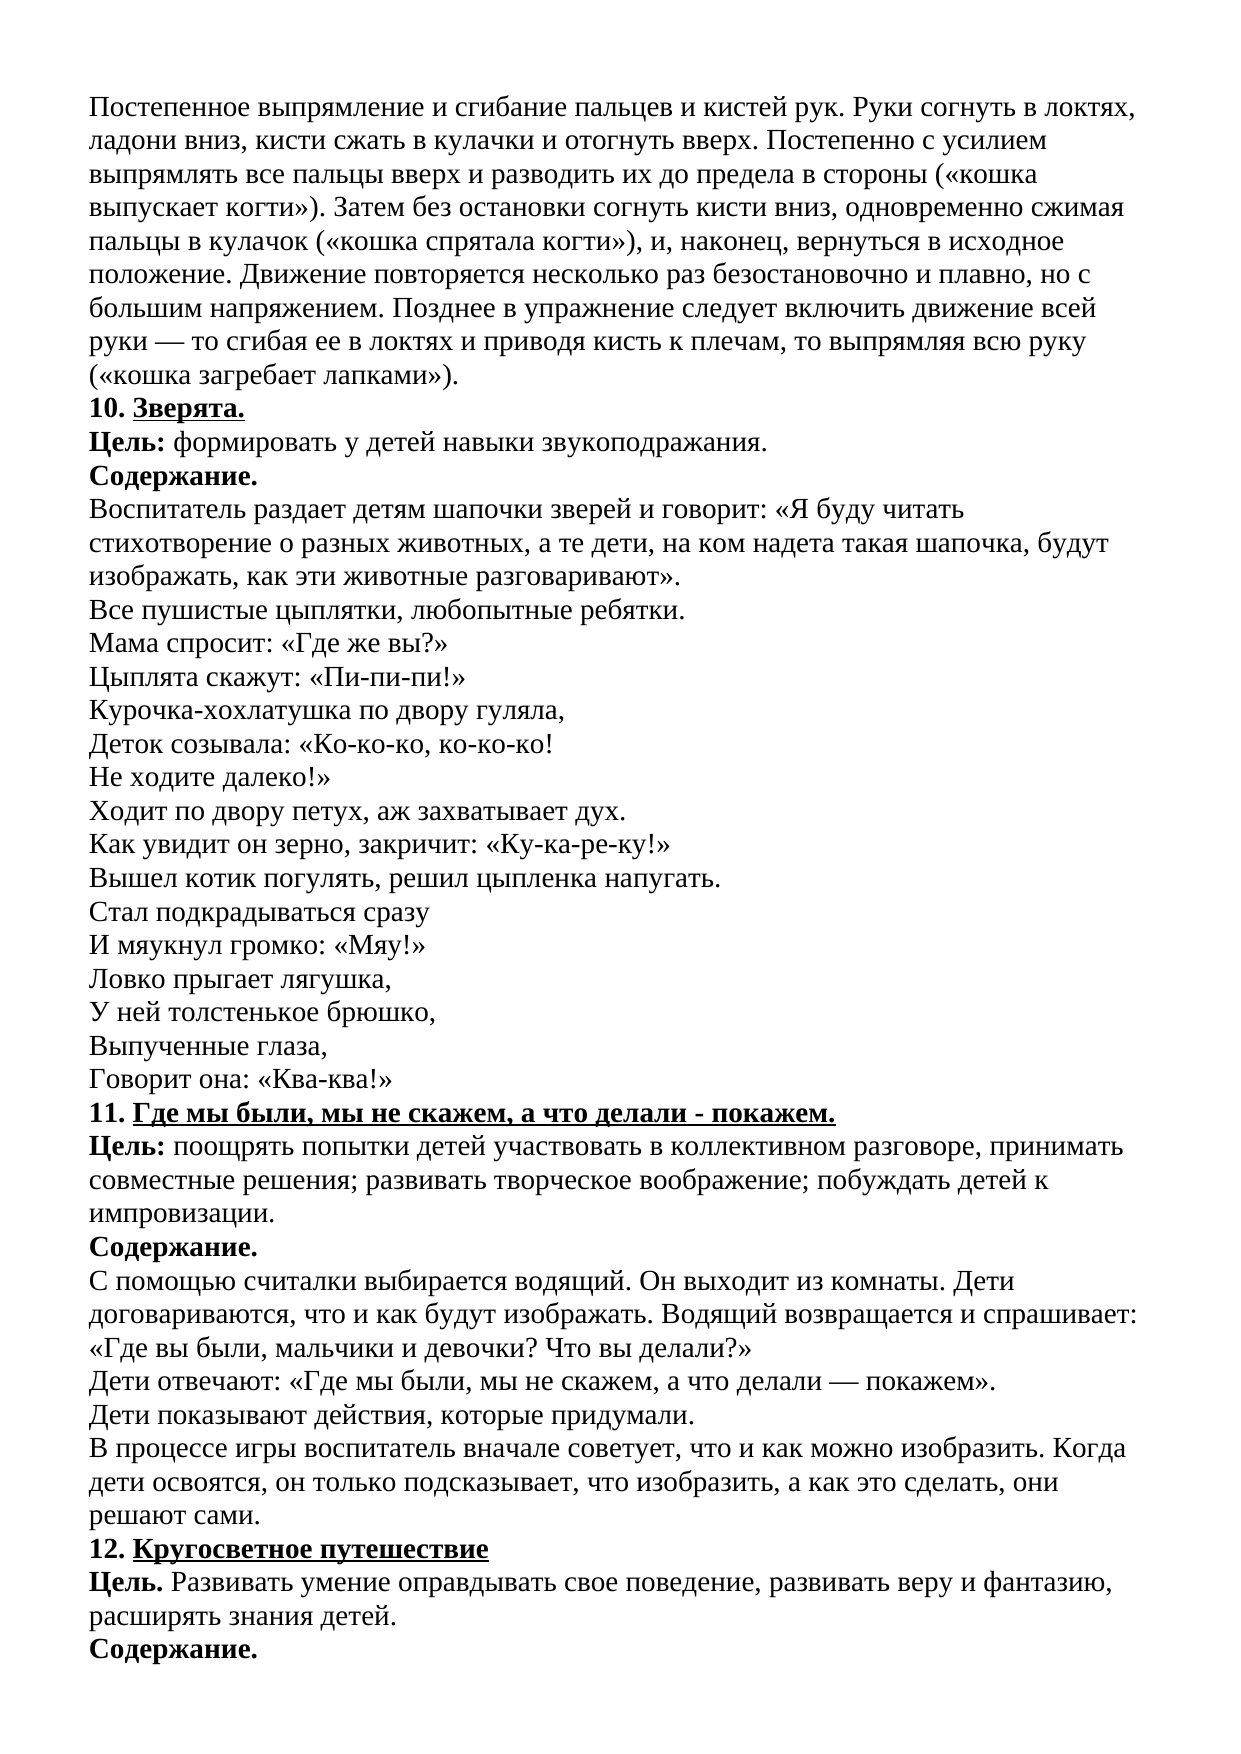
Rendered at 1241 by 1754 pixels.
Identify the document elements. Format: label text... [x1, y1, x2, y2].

text Дети отвечают: «Где мы были, мы не скажем, а что делали — покажем». [89, 1363, 1152, 1397]
text Содержание. [89, 1632, 1152, 1665]
text Курочка-хохлатушка по двору гуляла, [89, 692, 1152, 726]
text Цель: формировать у детей навыки звукоподражания. [89, 424, 1152, 458]
text Как увидит он зерно, закричит: «Ку-ка-ре-ку!» [89, 827, 1152, 860]
text «Где вы были, мальчики и девочки? Что вы делали?» [89, 1330, 1152, 1363]
text Стал подкрадываться сразу [89, 894, 1152, 927]
text Содержание. [89, 458, 1152, 491]
text Воспитатель раздает детям шапочки зверей и говорит: «Я буду читать стихотворение о разных животных, а те дети, на ком надета такая шапочка, будут изображать, как эти животные разговаривают». [89, 491, 1152, 592]
text Мама спросит: «Где же вы?» [89, 625, 1152, 659]
text Дети показывают действия, которые придумали. [89, 1397, 1152, 1430]
text У ней толстенькое брюшко, [89, 994, 1152, 1028]
text Не ходите далеко!» [89, 759, 1152, 793]
text Все пушистые цыплятки, любопытные ребятки. [89, 592, 1152, 625]
text Выпученные глаза, [89, 1028, 1152, 1061]
text Говорит она: «Ква-ква!» [89, 1061, 1152, 1095]
text Постепенное выпрямление и сгибание пальцев и кистей рук. Руки согнуть в локтях, ладони вниз, кисти сжать в кулачки и отогнуть вверх. Постепенно с усилием выпрямлять все пальцы вверх и разводить их до предела в стороны («кошка выпускает когти»). Затем без остановки согнуть кисти вниз, одновременно сжимая пальцы в кулачок («кошка спрятала когти»), и, наконец, вернуться в исходное положение. Движение повторяется несколько раз безостановочно и плавно, но с большим напряжением. Позднее в упражнение следует включить движение всей руки — то сгибая ее в локтях и приводя кисть к плечам, то выпрямляя всю руку («кошка загребает лапками»). [89, 89, 1152, 391]
text Ловко прыгает лягушка, [89, 961, 1152, 994]
text Содержание. [89, 1229, 1152, 1263]
text Вышел котик погулять, решил цыпленка напугать. [89, 860, 1152, 894]
text 11. Где мы были, мы не скажем, а что делали - покажем. [89, 1095, 1152, 1128]
text С помощью считалки выбирается водящий. Он выходит из комнаты. Дети договариваются, что и как будут изображать. Водящий возвращается и спрашивает: [89, 1263, 1152, 1330]
text Цель: поощрять попытки детей участвовать в коллективном разговоре, принимать совместные решения; развивать творческое воображение; побуждать детей к импровизации. [89, 1128, 1152, 1229]
text Деток созывала: «Ко-ко-ко, ко-ко-ко! [89, 726, 1152, 759]
text Цель. Развивать умение оправдывать свое поведение, развивать веру и фантазию, расширять знания детей. [89, 1564, 1152, 1632]
text 12. Кругосветное путешествие [89, 1531, 1152, 1564]
text И мяукнул громко: «Мяу!» [89, 927, 1152, 961]
text В процессе игры воспитатель вначале советует, что и как можно изобразить. Когда дети освоятся, он только подсказывает, что изобразить, а как это сделать, они решают сами. [89, 1430, 1152, 1531]
text Ходит по двору петух, аж захватывает дух. [89, 793, 1152, 827]
text Цыплята скажут: «Пи-пи-пи!» [89, 659, 1152, 692]
text 10. Зверята. [89, 391, 1152, 424]
